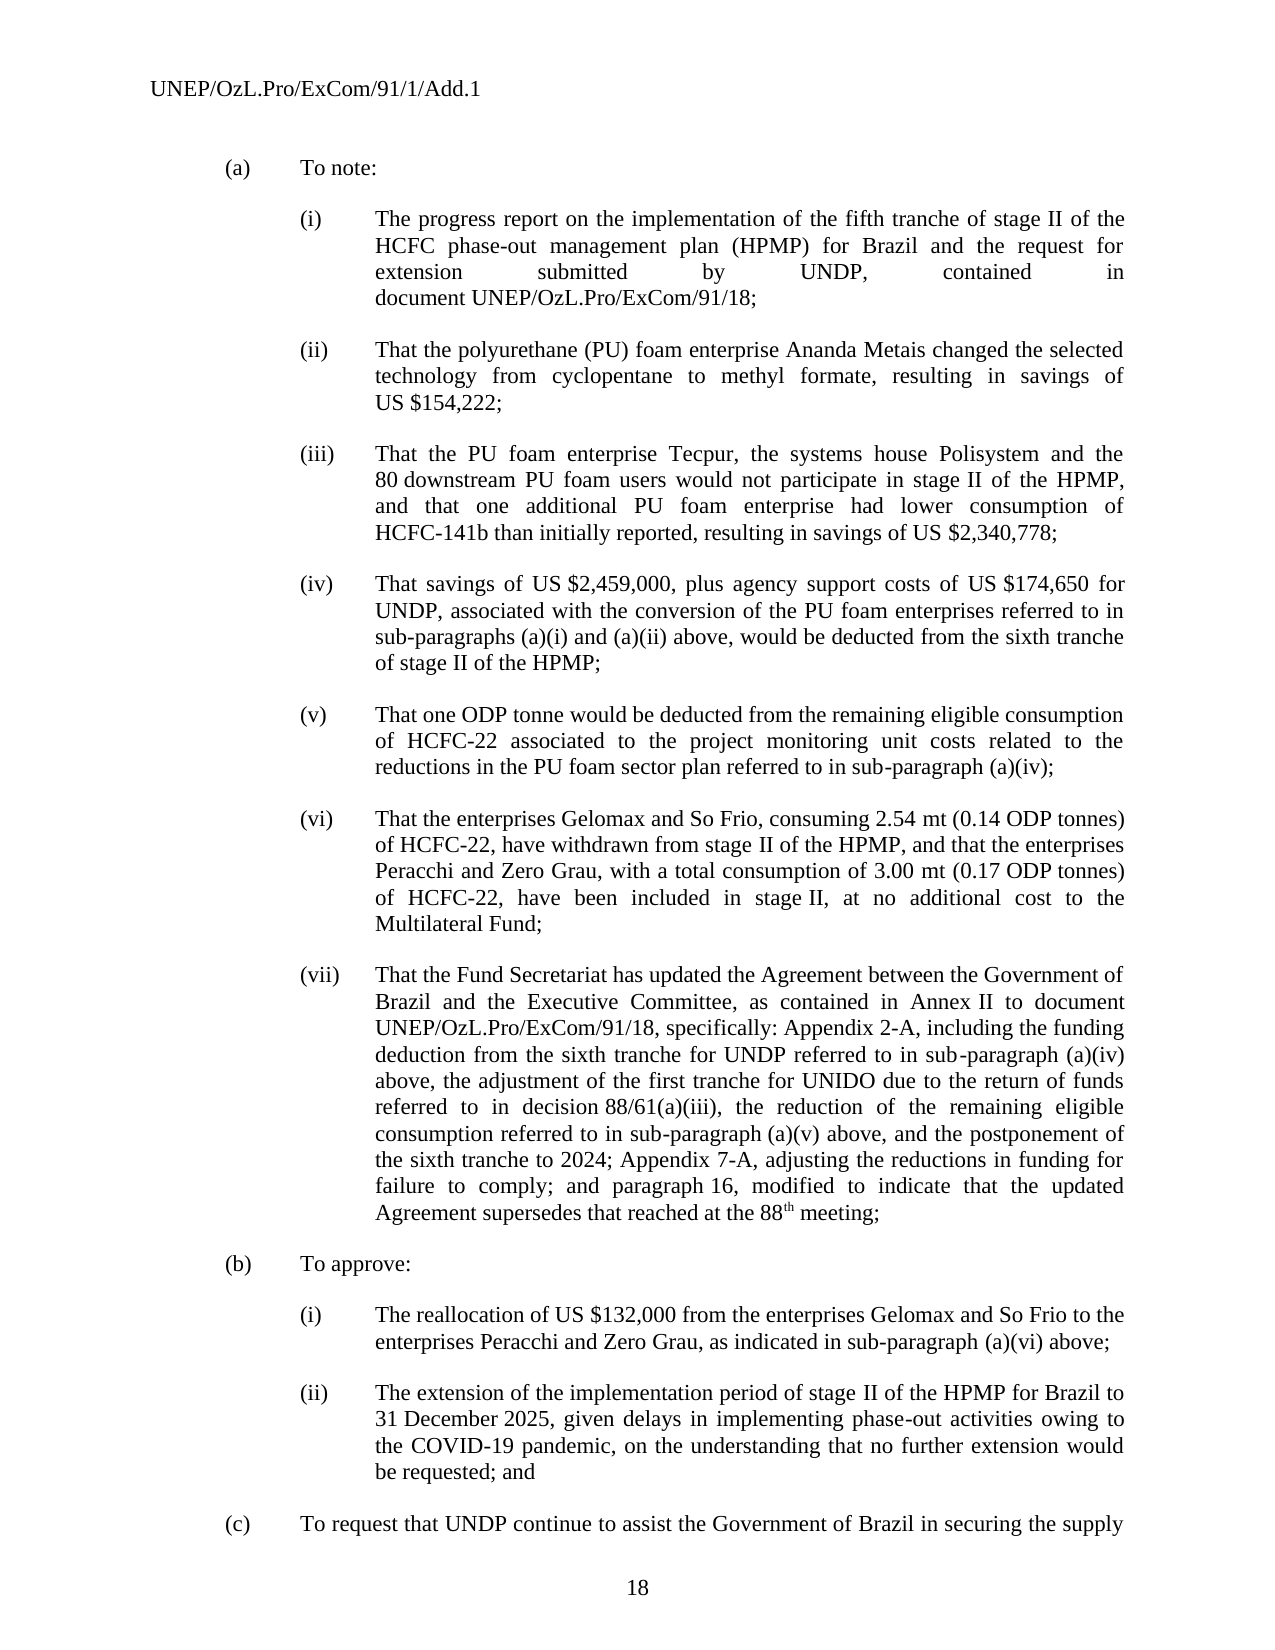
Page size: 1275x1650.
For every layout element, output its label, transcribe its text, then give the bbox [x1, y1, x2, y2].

subtitle That savings of US $2,459,000, plus agency support costs of US $174,650 for UNDP, associated with the conversion of the PU foam enterprises referred to in sub-paragraphs (a)(i) and (a)(ii) above, would be deducted from the sixth tranche of stage II of the HPMP; [300, 570, 1125, 676]
subtitle That the Fund Secretariat has updated the Agreement between the Government of Brazil and the Executive Committee, as contained in Annex II to document UNEP/OzL.Pro/ExCom/91/18, specifically: Appendix 2-A, including the funding deduction from the sixth tranche for UNDP referred to in sub-paragraph (a)(iv) above, the adjustment of the first tranche for UNIDO due to the return of funds referred to in decision 88/61(a)(iii), the reduction of the remaining eligible consumption referred to in sub-paragraph (a)(v) above, and the postponement of the sixth tranche to 2024; Appendix 7-A, adjusting the reductions in funding for failure to comply; and paragraph 16, modified to indicate that the updated Agreement supersedes that reached at the 88th meeting; [300, 962, 1125, 1225]
subtitle That the PU foam enterprise Tecpur, the systems house Polisystem and the 80 downstream PU foam users would not participate in stage II of the HPMP, and that one additional PU foam enterprise had lower consumption of HCFC-141b than initially reported, resulting in savings of US $2,340,778; [300, 440, 1125, 545]
subtitle To approve: [225, 1250, 1125, 1276]
subtitle The extension of the implementation period of stage II of the HPMP for Brazil to 31 December 2025, given delays in implementing phase-out activities owing to the COVID-19 pandemic, on the understanding that no further extension would be requested; and [300, 1379, 1125, 1484]
subtitle That the enterprises Gelomax and So Frio, consuming 2.54 mt (0.14 ODP tonnes) of HCFC-22, have withdrawn from stage II of the HPMP, and that the enterprises Peracchi and Zero Grau, with a total consumption of 3.00 mt (0.17 ODP tonnes) of HCFC-22, have been included in stage II, at no additional cost to the Multilateral Fund; [300, 805, 1125, 937]
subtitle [225, 1509, 1125, 1536]
subtitle To note: [225, 154, 1125, 180]
subtitle The reallocation of US $132,000 from the enterprises Gelomax and So Frio to the enterprises Peracchi and Zero Grau, as indicated in sub-paragraph (a)(vi) above; [300, 1301, 1125, 1354]
subtitle That one ODP tonne would be deducted from the remaining eligible consumption of HCFC-22 associated to the project monitoring unit costs related to the reductions in the PU foam sector plan referred to in sub-paragraph (a)(iv); [300, 701, 1125, 780]
subtitle The progress report on the implementation of the fifth tranche of stage II of the HCFC phase-out management plan (HPMP) for Brazil and the request for extension submitted by UNDP, contained in document UNEP/OzL.Pro/ExCom/91/18; [300, 205, 1125, 311]
subtitle That the polyurethane (PU) foam enterprise Ananda Metais changed the selected technology from cyclopentane to methyl formate, resulting in savings of US $154,222; [300, 336, 1125, 415]
